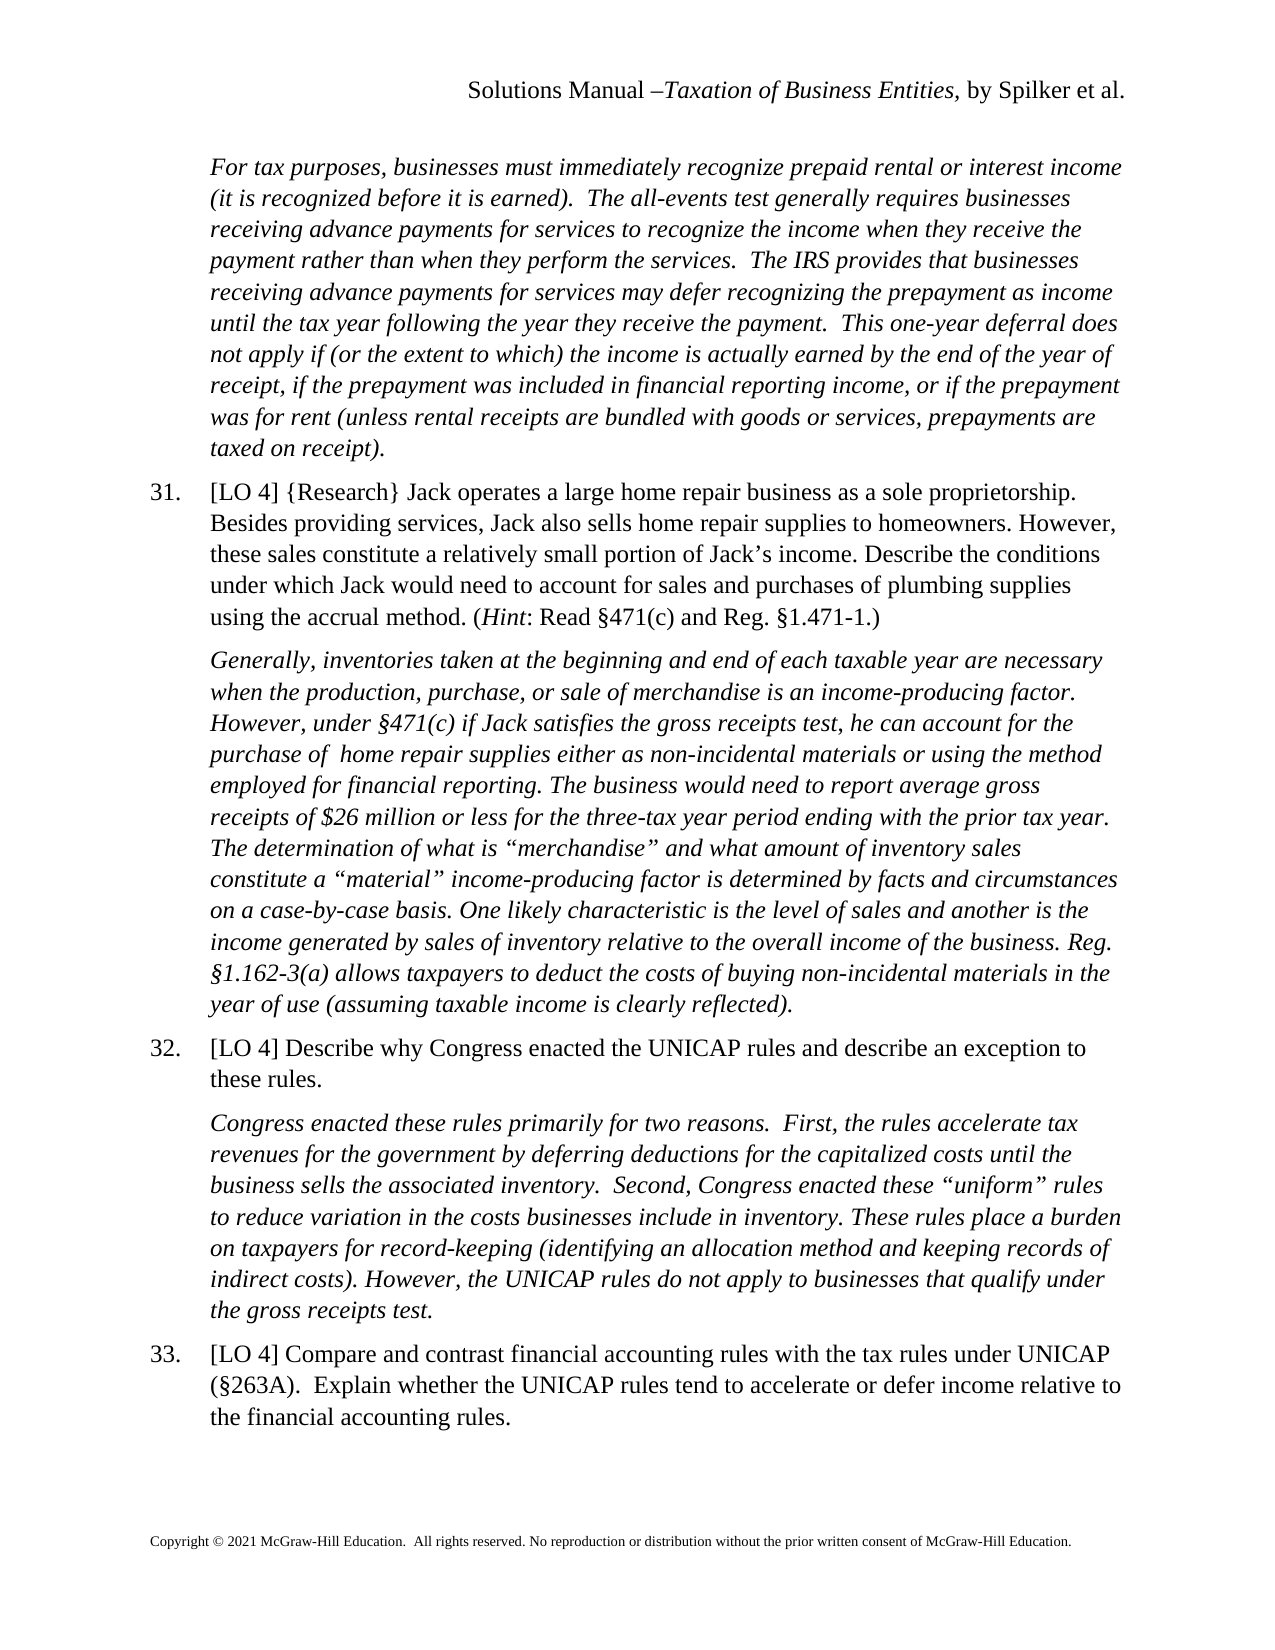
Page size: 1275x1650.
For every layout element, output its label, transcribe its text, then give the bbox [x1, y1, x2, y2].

text Congress enacted these rules primarily for two reasons. First, the rules accelerate tax revenues for the government by deferring deductions for the capitalized costs until the business sells the associated inventory. Second, Congress enacted these “uniform” rules to reduce variation in the costs businesses include in inventory. These rules place a burden on taxpayers for record-keeping (identifying an allocation method and keeping records of indirect costs). However, the UNICAP rules do not apply to businesses that qualify under the gross receipts test. [150, 1106, 1125, 1325]
text Generally, inventories taken at the beginning and end of each taxable year are necessary when the production, purchase, or sale of merchandise is an income-producing factor. However, under §471(c) if Jack satisfies the gross receipts test, he can account for the purchase of home repair supplies either as non-incidental materials or using the method employed for financial reporting. The business would need to report average gross receipts of $26 million or less for the three-tax year period ending with the prior tax year. The determination of what is “merchandise” and what amount of inventory sales constitute a “material” income-producing factor is determined by facts and circumstances on a case-by-case basis. One likely characteristic is the level of sales and another is the income generated by sales of inventory relative to the overall income of the business. Reg. §1.162-3(a) allows taxpayers to deduct the costs of buying non-incidental materials in the year of use (assuming taxable income is clearly reflected). [150, 644, 1125, 1019]
text 32. [LO 4] Describe why Congress enacted the UNICAP rules and describe an exception to these rules. [150, 1031, 1125, 1094]
text 31. [LO 4] {Research} Jack operates a large home repair business as a sole proprietorship. Besides providing services, Jack also sells home repair supplies to homeowners. However, these sales constitute a relatively small portion of Jack’s income. Describe the conditions under which Jack would need to account for sales and purchases of plumbing supplies using the accrual method. (Hint: Read §471(c) and Reg. §1.471-1.) [150, 475, 1125, 631]
text 33. [LO 4] Compare and contrast financial accounting rules with the tax rules under UNICAP (§263A). Explain whether the UNICAP rules tend to accelerate or defer income relative to the financial accounting rules. [150, 1337, 1125, 1431]
text For tax purposes, businesses must immediately recognize prepaid rental or interest income (it is recognized before it is earned). The all-events test generally requires businesses receiving advance payments for services to recognize the income when they receive the payment rather than when they perform the services. The IRS provides that businesses receiving advance payments for services may defer recognizing the prepayment as income until the tax year following the year they receive the payment. This one-year deferral does not apply if (or the extent to which) the income is actually earned by the end of the year of receipt, if the prepayment was included in financial reporting income, or if the prepayment was for rent (unless rental receipts are bundled with goods or services, prepayments are taxed on receipt). [150, 150, 1125, 462]
